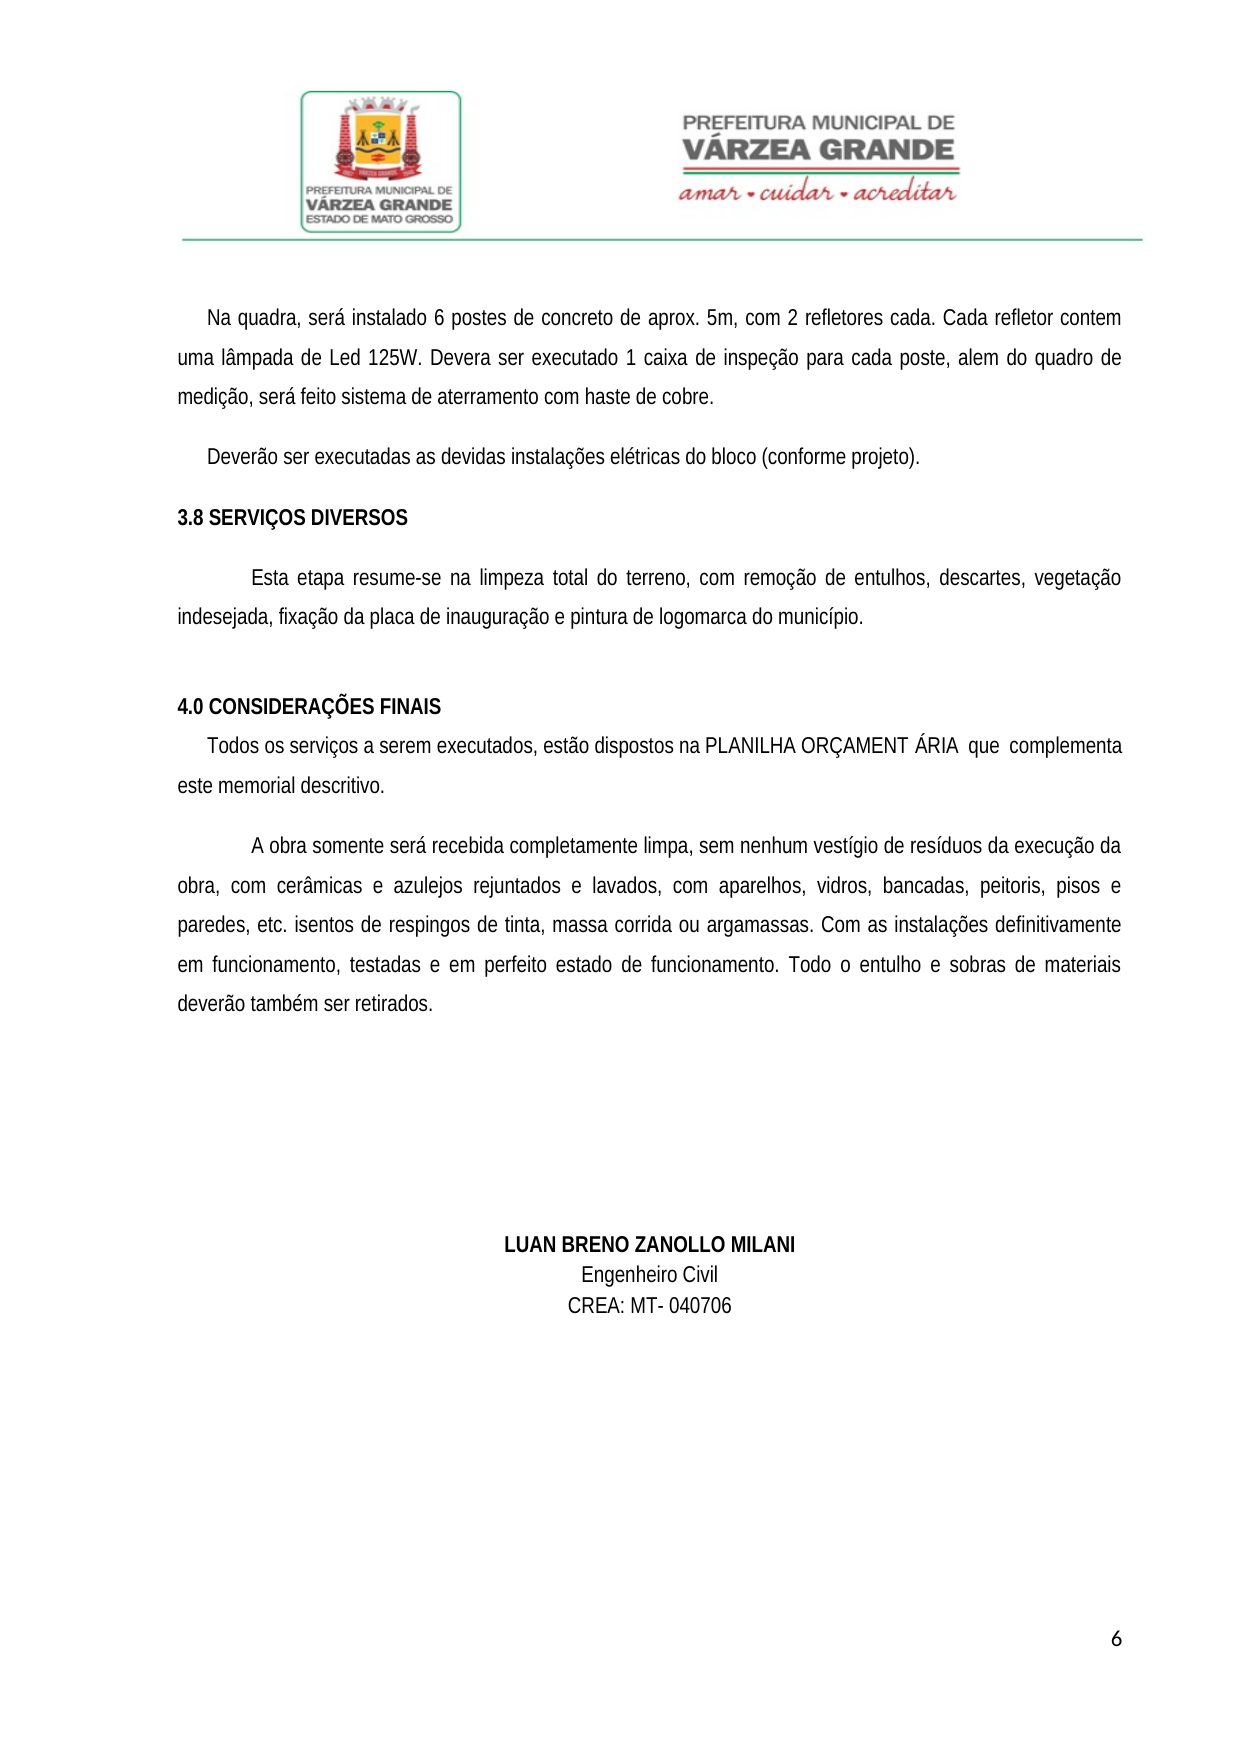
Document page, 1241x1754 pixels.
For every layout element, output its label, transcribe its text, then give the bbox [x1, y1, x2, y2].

text A obra somente será recebida completamente limpa, sem nenhum vestígio de resíduos da execução da obra, com cerâmicas e azulejos rejuntados e lavados, com aparelhos, vidros, bancadas, peitoris, pisos e paredes, etc. isentos de respingos de tinta, massa corrida ou argamassas. Com as instalações definitivamente em funcionamento, testadas e em perfeito estado de funcionamento. Todo o entulho e sobras de materiais deverão também ser retirados. [177, 832, 1122, 1016]
picture [177, 73, 1147, 244]
text Engenheiro Civil [177, 1261, 1122, 1288]
text 3.8 SERVIÇOS DIVERSOS [177, 503, 1122, 530]
text Na quadra, será instalado 6 postes de concreto de aprox. 5m, com 2 refletores cada. Cada refletor contem uma lâmpada de Led 125W. Devera ser executado 1 caixa de inspeção para cada poste, alem do quadro de medição, será feito sistema de aterramento com haste de cobre. [177, 304, 1122, 409]
subtitle 4.0 CONSIDERAÇÕES FINAIS [177, 693, 1122, 719]
text LUAN BRENO ZANOLLO MILANI [177, 1231, 1122, 1258]
text Esta etapa resume-se na limpeza total do terreno, com remoção de entulhos, descartes, vegetação indesejada, fixação da placa de inauguração e pintura de logomarca do município. [177, 564, 1122, 630]
text CREA: MT- 040706 [177, 1292, 1122, 1318]
text Todos os serviços a serem executados, estão dispostos na PLANILHA ORÇAMENT ÁRIA que complementa este memorial descritivo. [177, 732, 1122, 798]
text Deverão ser executadas as devidas instalações elétricas do bloco (conforme projeto). [177, 443, 1122, 469]
